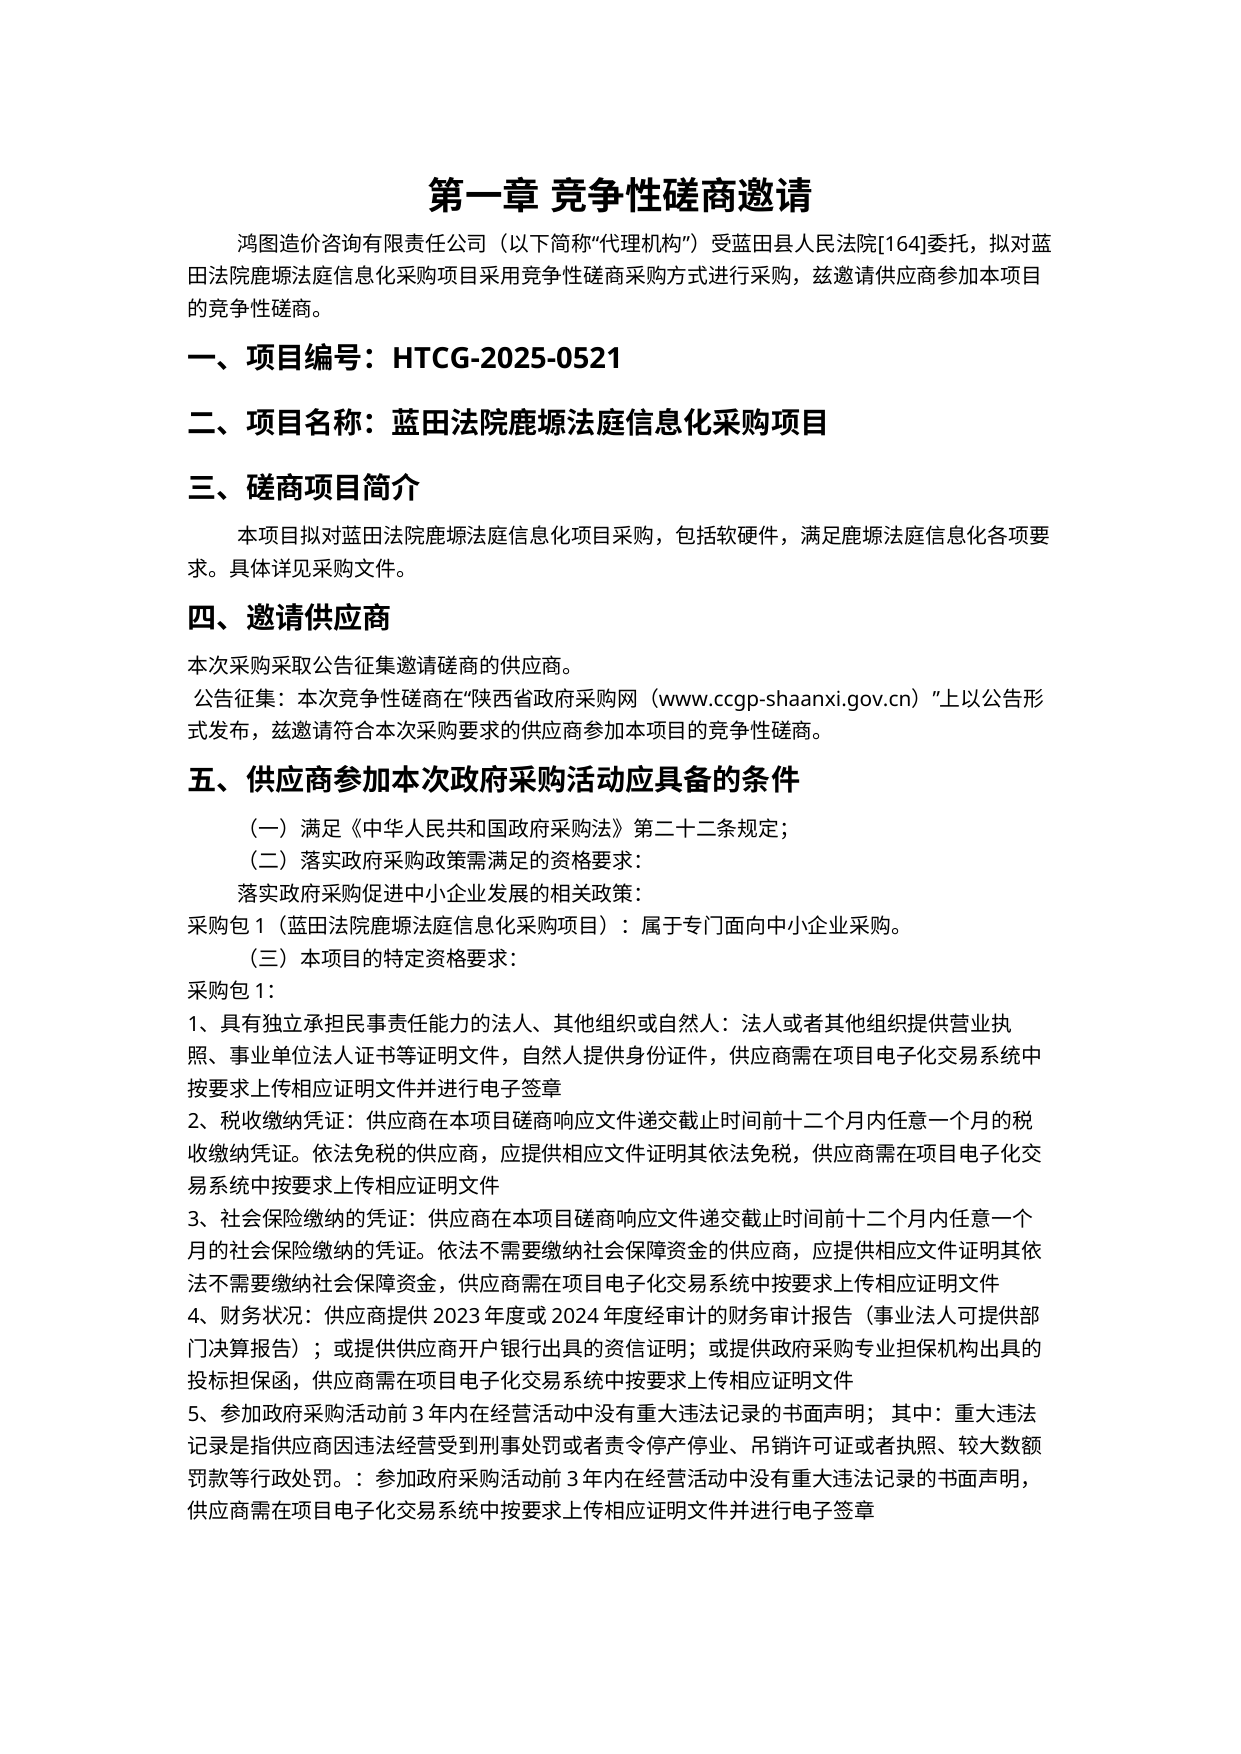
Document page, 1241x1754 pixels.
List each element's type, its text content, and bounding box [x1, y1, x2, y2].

text 1、具有独立承担民事责任能力的法人、其他组织或自然人：法人或者其他组织提供营业执照、事业单位法人证书等证明文件，自然人提供身份证件，供应商需在项目电子化交易系统中按要求上传相应证明文件并进行电子签章 [187, 1007, 1053, 1104]
text 3、社会保险缴纳的凭证：供应商在本项目磋商响应文件递交截止时间前十二个月内任意一个月的社会保险缴纳的凭证。依法不需要缴纳社会保障资金的供应商，应提供相应文件证明其依法不需要缴纳社会保障资金，供应商需在项目电子化交易系统中按要求上传相应证明文件 [187, 1202, 1053, 1299]
text 本次采购采取公告征集邀请磋商的供应商。 [187, 649, 1053, 682]
text 三、磋商项目简介 [187, 454, 1053, 519]
text 公告征集：本次竞争性磋商在“陕西省政府采购网（www.ccgp-shaanxi.gov.cn）”上以公告形式发布，兹邀请符合本次采购要求的供应商参加本项目的竞争性磋商。 [187, 682, 1053, 747]
text 5、参加政府采购活动前3年内在经营活动中没有重大违法记录的书面声明； 其中：重大违法记录是指供应商因违法经营受到刑事处罚或者责令停产停业、吊销许可证或者执照、较大数额罚款等行政处罚。：参加政府采购活动前3年内在经营活动中没有重大违法记录的书面声明，供应商需在项目电子化交易系统中按要求上传相应证明文件并进行电子签章 [187, 1397, 1053, 1527]
text （一）满足《中华人民共和国政府采购法》第二十二条规定； [187, 812, 1053, 844]
text 落实政府采购促进中小企业发展的相关政策： [187, 877, 1053, 909]
text 一、项目编号：HTCG-2025-0521 [187, 324, 1053, 389]
text 本项目拟对蓝田法院鹿塬法庭信息化项目采购，包括软硬件，满足鹿塬法庭信息化各项要求。具体详见采购文件。 [187, 519, 1053, 584]
text 二、项目名称：蓝田法院鹿塬法庭信息化采购项目 [187, 389, 1053, 454]
text 第一章 竞争性磋商邀请 [187, 162, 1053, 227]
text （三）本项目的特定资格要求： [187, 942, 1053, 974]
text 2、税收缴纳凭证：供应商在本项目磋商响应文件递交截止时间前十二个月内任意一个月的税收缴纳凭证。依法免税的供应商，应提供相应文件证明其依法免税，供应商需在项目电子化交易系统中按要求上传相应证明文件 [187, 1104, 1053, 1202]
text 五、供应商参加本次政府采购活动应具备的条件 [187, 747, 1053, 812]
text 采购包1（蓝田法院鹿塬法庭信息化采购项目）：属于专门面向中小企业采购。 [187, 909, 1053, 942]
text 4、财务状况：供应商提供2023年度或2024年度经审计的财务审计报告（事业法人可提供部门决算报告）；或提供供应商开户银行出具的资信证明；或提供政府采购专业担保机构出具的投标担保函，供应商需在项目电子化交易系统中按要求上传相应证明文件 [187, 1299, 1053, 1397]
text 鸿图造价咨询有限责任公司（以下简称“代理机构”）受蓝田县人民法院[164]委托，拟对蓝田法院鹿塬法庭信息化采购项目采用竞争性磋商采购方式进行采购，兹邀请供应商参加本项目的竞争性磋商。 [187, 227, 1053, 324]
text 采购包1： [187, 974, 1053, 1007]
text 四、邀请供应商 [187, 584, 1053, 649]
text （二）落实政府采购政策需满足的资格要求： [187, 844, 1053, 877]
